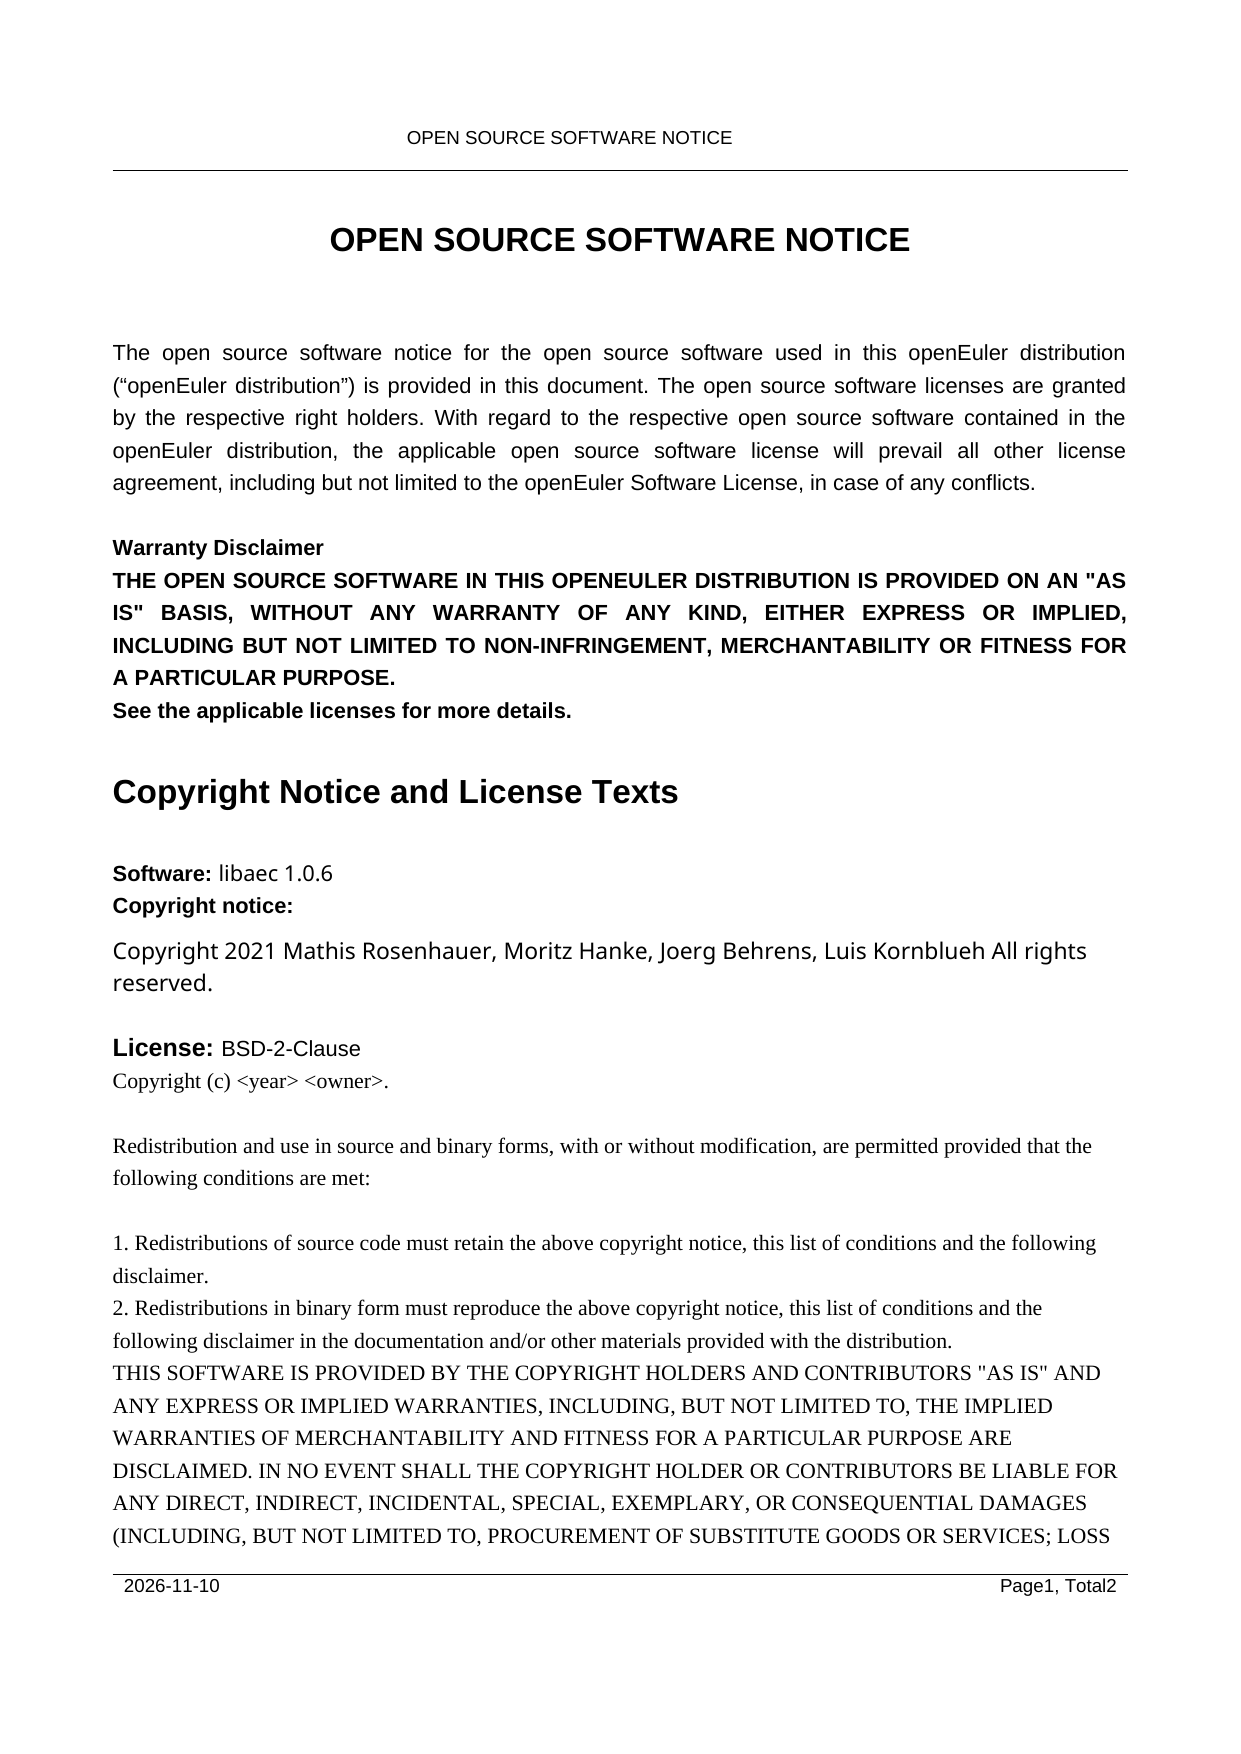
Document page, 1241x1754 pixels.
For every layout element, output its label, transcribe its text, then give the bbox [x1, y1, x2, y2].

text Copyright Notice and License Texts [112, 759, 1128, 824]
text Copyright 2021 Mathis Rosenhauer, Moritz Hanke, Joerg Behrens, Luis Kornblueh All rights reserved. [112, 934, 1128, 1031]
text Copyright notice: [112, 889, 1128, 921]
text The open source software notice for the open source software used in this openEuler distribution (“openEuler distribution”) is provided in this document. The open source software licenses are granted by the respective right holders. With regard to the respective open source software contained in the openEuler distribution, the applicable open source software license will prevail all other license agreement, including but not limited to the openEuler Software License, in case of any conflicts. [112, 336, 1128, 499]
text License: BSD-2-Clause [112, 1031, 1128, 1064]
title Software: libaec 1.0.6 [112, 856, 1128, 889]
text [112, 1064, 1128, 1551]
text THE OPEN SOURCE SOFTWARE IN THIS OPENEULER DISTRIBUTION IS PROVIDED ON AN "AS IS" BASIS, WITHOUT ANY WARRANTY OF ANY KIND, EITHER EXPRESS OR IMPLIED, INCLUDING BUT NOT LIMITED TO NON-INFRINGEMENT, MERCHANTABILITY OR FITNESS FOR A PARTICULAR PURPOSE. See the applicable licenses for more details. [112, 564, 1128, 726]
text OPEN SOURCE SOFTWARE NOTICE [112, 206, 1128, 271]
text Warranty Disclaimer [112, 531, 1128, 564]
